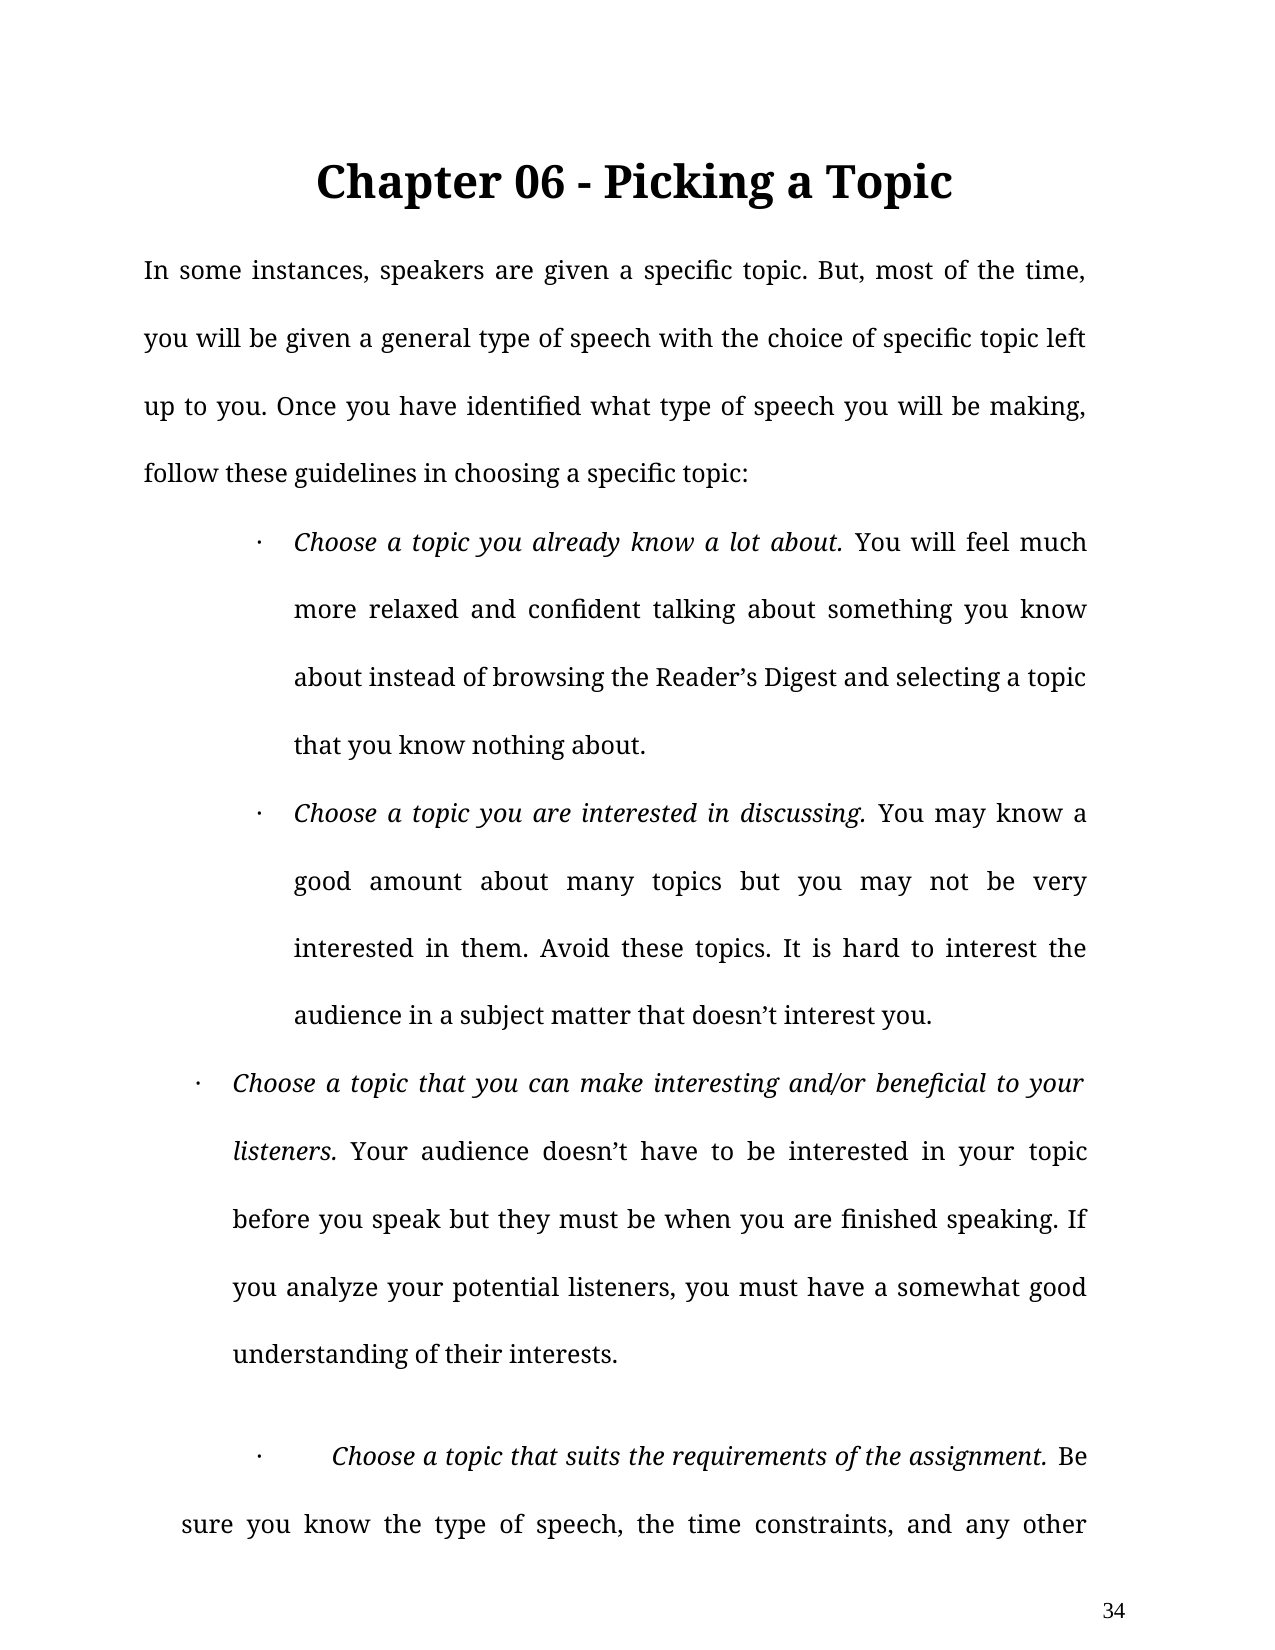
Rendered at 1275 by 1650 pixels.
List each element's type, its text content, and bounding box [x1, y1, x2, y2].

list Choose a topic that you can make interesting and/or beneficial to your listeners. Your audience doesn’t have to be interested in your topic before you speak but they must be when you are finished speaking. If you analyze your potential listeners, you must have a somewhat good understanding of their interests. [195, 1066, 1087, 1371]
list Choose a topic you already know a lot about. You will feel much more relaxed and confident talking about something you know about instead of browsing the Reader’s Digest and selecting a topic that you know nothing about. [256, 524, 1087, 762]
list Choose a topic you are interested in discussing. You may know a good amount about many topics but you may not be very interested in them. Avoid these topics. It is hard to interest the audience in a subject matter that doesn’t interest you. [256, 796, 1087, 1032]
text Chapter 06 - Picking a Topic [144, 150, 1125, 212]
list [181, 1439, 1087, 1541]
text In some instances, speakers are given a specific topic. But, most of the time, you will be given a general type of speech with the choice of specific topic left up to you. Once you have identified what type of speech you will be making, follow these guidelines in choosing a specific topic: [144, 253, 1087, 490]
